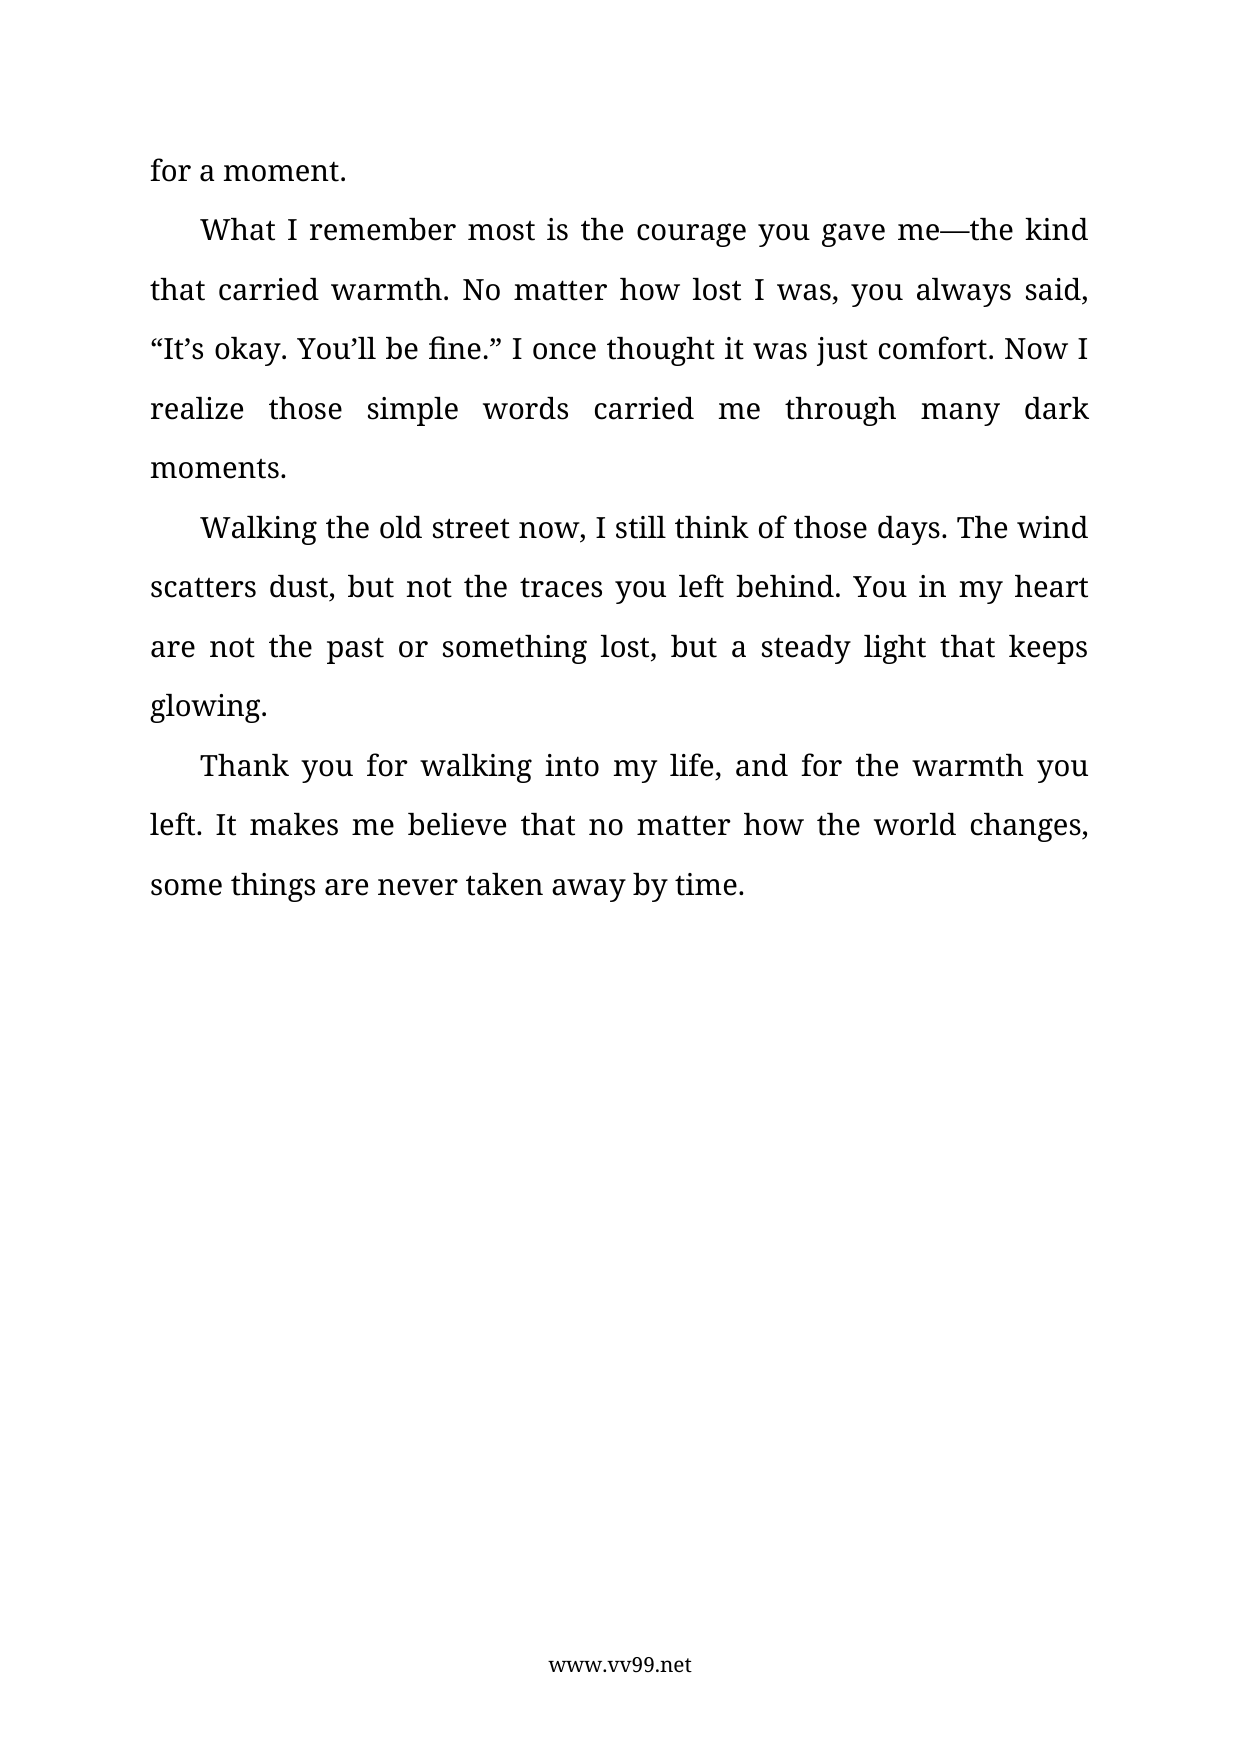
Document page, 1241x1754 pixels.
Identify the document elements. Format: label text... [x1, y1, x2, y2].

text Walking the old street now, I still think of those days. The wind scatters dust, but not the traces you left behind. You in my heart are not the past or something lost, but a steady light that keeps glowing. [150, 507, 1090, 725]
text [150, 150, 1090, 190]
text What I remember most is the courage you gave me—the kind that carried warmth. No matter how lost I was, you always said, “It’s okay. You’ll be fine.” I once thought it was just comfort. Now I realize those simple words carried me through many dark moments. [150, 209, 1090, 487]
text Thank you for walking into my life, and for the warmth you left. It makes me believe that no matter how the world changes, some things are never taken away by time. [150, 745, 1090, 903]
